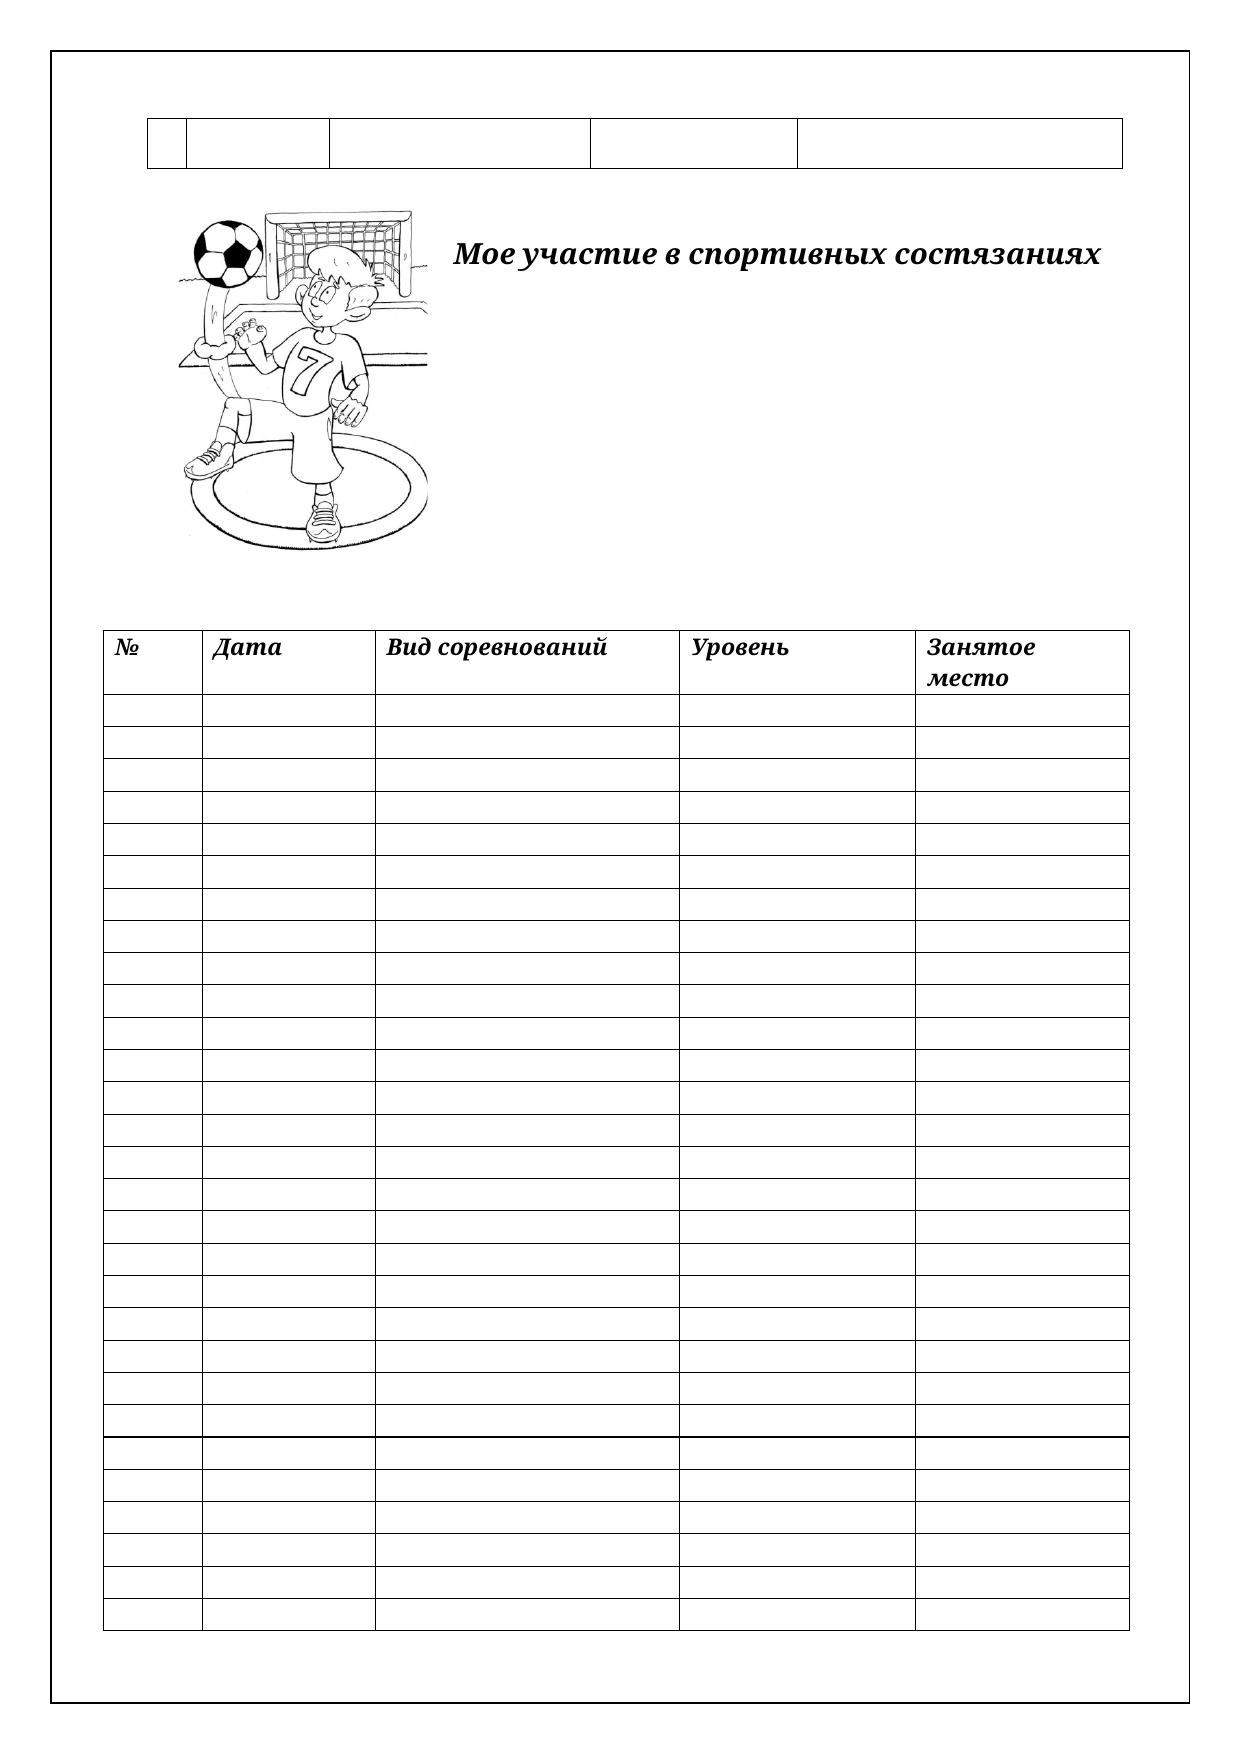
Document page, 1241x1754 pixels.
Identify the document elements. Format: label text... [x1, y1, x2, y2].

table_cell [104, 759, 202, 791]
table_cell [104, 1567, 202, 1598]
table_cell [104, 1179, 202, 1210]
table_cell [104, 695, 202, 726]
table_cell [203, 1179, 375, 1210]
table_cell [203, 824, 375, 855]
table_cell [376, 1276, 679, 1307]
table_cell [376, 824, 679, 855]
table_cell [376, 1567, 679, 1598]
table_cell [916, 1373, 1129, 1404]
table_cell [680, 824, 915, 855]
table_cell [104, 1373, 202, 1404]
table_cell [104, 1211, 202, 1243]
table_cell [376, 953, 679, 984]
table_cell [376, 1018, 679, 1049]
table_cell [148, 119, 186, 167]
table_cell [680, 1179, 915, 1210]
table_cell [680, 1567, 915, 1598]
table_cell [376, 1179, 679, 1210]
table_cell [104, 856, 202, 887]
table_cell [104, 1276, 202, 1307]
table_cell [916, 1082, 1129, 1113]
table_cell [680, 1211, 915, 1243]
table_cell [916, 727, 1129, 758]
table_cell [203, 1115, 375, 1146]
table_cell [376, 889, 679, 920]
table_cell [104, 1438, 202, 1469]
table_header Дата [203, 631, 375, 694]
table_cell [376, 1082, 679, 1113]
table_cell [916, 1534, 1129, 1566]
table_cell [680, 856, 915, 887]
table_cell [104, 1534, 202, 1566]
table_cell [203, 1244, 375, 1275]
table_cell [104, 985, 202, 1017]
table_cell [680, 1276, 915, 1307]
table_cell [376, 1244, 679, 1275]
table_cell [916, 985, 1129, 1017]
table_cell [680, 727, 915, 758]
table_cell [376, 1405, 679, 1436]
table_cell [376, 1599, 679, 1630]
table_cell [203, 921, 375, 952]
table_cell [203, 792, 375, 823]
table_cell [376, 1211, 679, 1243]
table_cell [104, 727, 202, 758]
table_cell [680, 985, 915, 1017]
table_cell [798, 119, 1122, 167]
table_cell [203, 953, 375, 984]
table_cell [916, 1308, 1129, 1339]
table_cell [104, 1147, 202, 1178]
table_cell [680, 759, 915, 791]
table_cell [680, 1438, 915, 1469]
table_cell [376, 1502, 679, 1533]
table_cell [104, 1599, 202, 1630]
table_cell [203, 1502, 375, 1533]
table_cell [916, 1567, 1129, 1598]
table_cell [104, 824, 202, 855]
table_cell [680, 889, 915, 920]
table_cell [104, 1470, 202, 1501]
table_cell [376, 1470, 679, 1501]
table_cell [376, 1438, 679, 1469]
table_cell [916, 695, 1129, 726]
table_cell [203, 1599, 375, 1630]
table_cell [203, 1276, 375, 1307]
table_cell [680, 1244, 915, 1275]
table_cell [680, 953, 915, 984]
table_cell [203, 1405, 375, 1436]
table_cell [680, 1599, 915, 1630]
table_cell [330, 119, 590, 167]
table_cell [680, 1147, 915, 1178]
table_cell [916, 1018, 1129, 1049]
table_cell [104, 1082, 202, 1113]
table_header Занятое место [916, 631, 1129, 694]
table_cell [203, 1470, 375, 1501]
table_cell [916, 1438, 1129, 1469]
table_cell [203, 1341, 375, 1372]
table_cell [104, 953, 202, 984]
table_cell [680, 792, 915, 823]
table_cell [916, 889, 1129, 920]
table_cell [916, 1502, 1129, 1533]
table_cell [916, 953, 1129, 984]
table_header № [104, 631, 202, 694]
table_cell [376, 1534, 679, 1566]
table_cell [916, 1405, 1129, 1436]
table_cell [916, 1341, 1129, 1372]
table_cell [203, 985, 375, 1017]
table_cell [916, 921, 1129, 952]
table_cell [104, 1308, 202, 1339]
table_cell [104, 1405, 202, 1436]
table_cell [680, 1308, 915, 1339]
text Мое участие в спортивных состязаниях [427, 233, 1152, 273]
table_cell [680, 1470, 915, 1501]
table_cell [203, 695, 375, 726]
table_cell [203, 1211, 375, 1243]
table_cell [916, 1244, 1129, 1275]
table_cell [104, 1115, 202, 1146]
table_cell [104, 921, 202, 952]
table_cell [680, 921, 915, 952]
table_cell [916, 1276, 1129, 1307]
table_cell [916, 1599, 1129, 1630]
table_cell [203, 727, 375, 758]
table_cell [203, 759, 375, 791]
table_header Уровень [680, 631, 915, 694]
table_cell [187, 119, 329, 167]
table_cell [916, 1470, 1129, 1501]
table_cell [376, 985, 679, 1017]
table_cell [104, 1502, 202, 1533]
table_cell [591, 119, 797, 167]
table_cell [916, 1211, 1129, 1243]
table_cell [916, 759, 1129, 791]
table_cell [916, 824, 1129, 855]
picture [177, 202, 427, 553]
table_cell [104, 1018, 202, 1049]
table_cell [680, 1050, 915, 1081]
table_cell [203, 1567, 375, 1598]
table_cell [376, 1341, 679, 1372]
table_cell [203, 1373, 375, 1404]
table_cell [916, 1179, 1129, 1210]
table_cell [376, 1308, 679, 1339]
table_cell [680, 1502, 915, 1533]
table_cell [680, 695, 915, 726]
table_cell [916, 1147, 1129, 1178]
table_cell [376, 1050, 679, 1081]
table_cell [916, 792, 1129, 823]
table_cell [916, 1050, 1129, 1081]
table_cell [680, 1018, 915, 1049]
table_cell [680, 1082, 915, 1113]
table_cell [203, 1082, 375, 1113]
table_cell [376, 856, 679, 887]
table_cell [376, 759, 679, 791]
table_cell [376, 1147, 679, 1178]
table_cell [680, 1341, 915, 1372]
table_cell [203, 856, 375, 887]
table_cell [104, 1341, 202, 1372]
table_cell [376, 1373, 679, 1404]
table_cell [203, 889, 375, 920]
table_cell [104, 792, 202, 823]
table_cell [376, 921, 679, 952]
table_cell [203, 1018, 375, 1049]
table_cell [680, 1373, 915, 1404]
table_cell [104, 1244, 202, 1275]
table_cell [104, 889, 202, 920]
table_cell [376, 727, 679, 758]
table_cell [203, 1308, 375, 1339]
table_cell [680, 1405, 915, 1436]
table_cell [376, 792, 679, 823]
table_cell [203, 1534, 375, 1566]
table_cell [916, 856, 1129, 887]
table_cell [680, 1534, 915, 1566]
table_cell [203, 1438, 375, 1469]
table_header Вид соревнований [376, 631, 679, 694]
table_cell [376, 695, 679, 726]
table_cell [916, 1115, 1129, 1146]
table_cell [680, 1115, 915, 1146]
table_cell [104, 1050, 202, 1081]
table_cell [203, 1147, 375, 1178]
table_cell [203, 1050, 375, 1081]
table_cell [376, 1115, 679, 1146]
